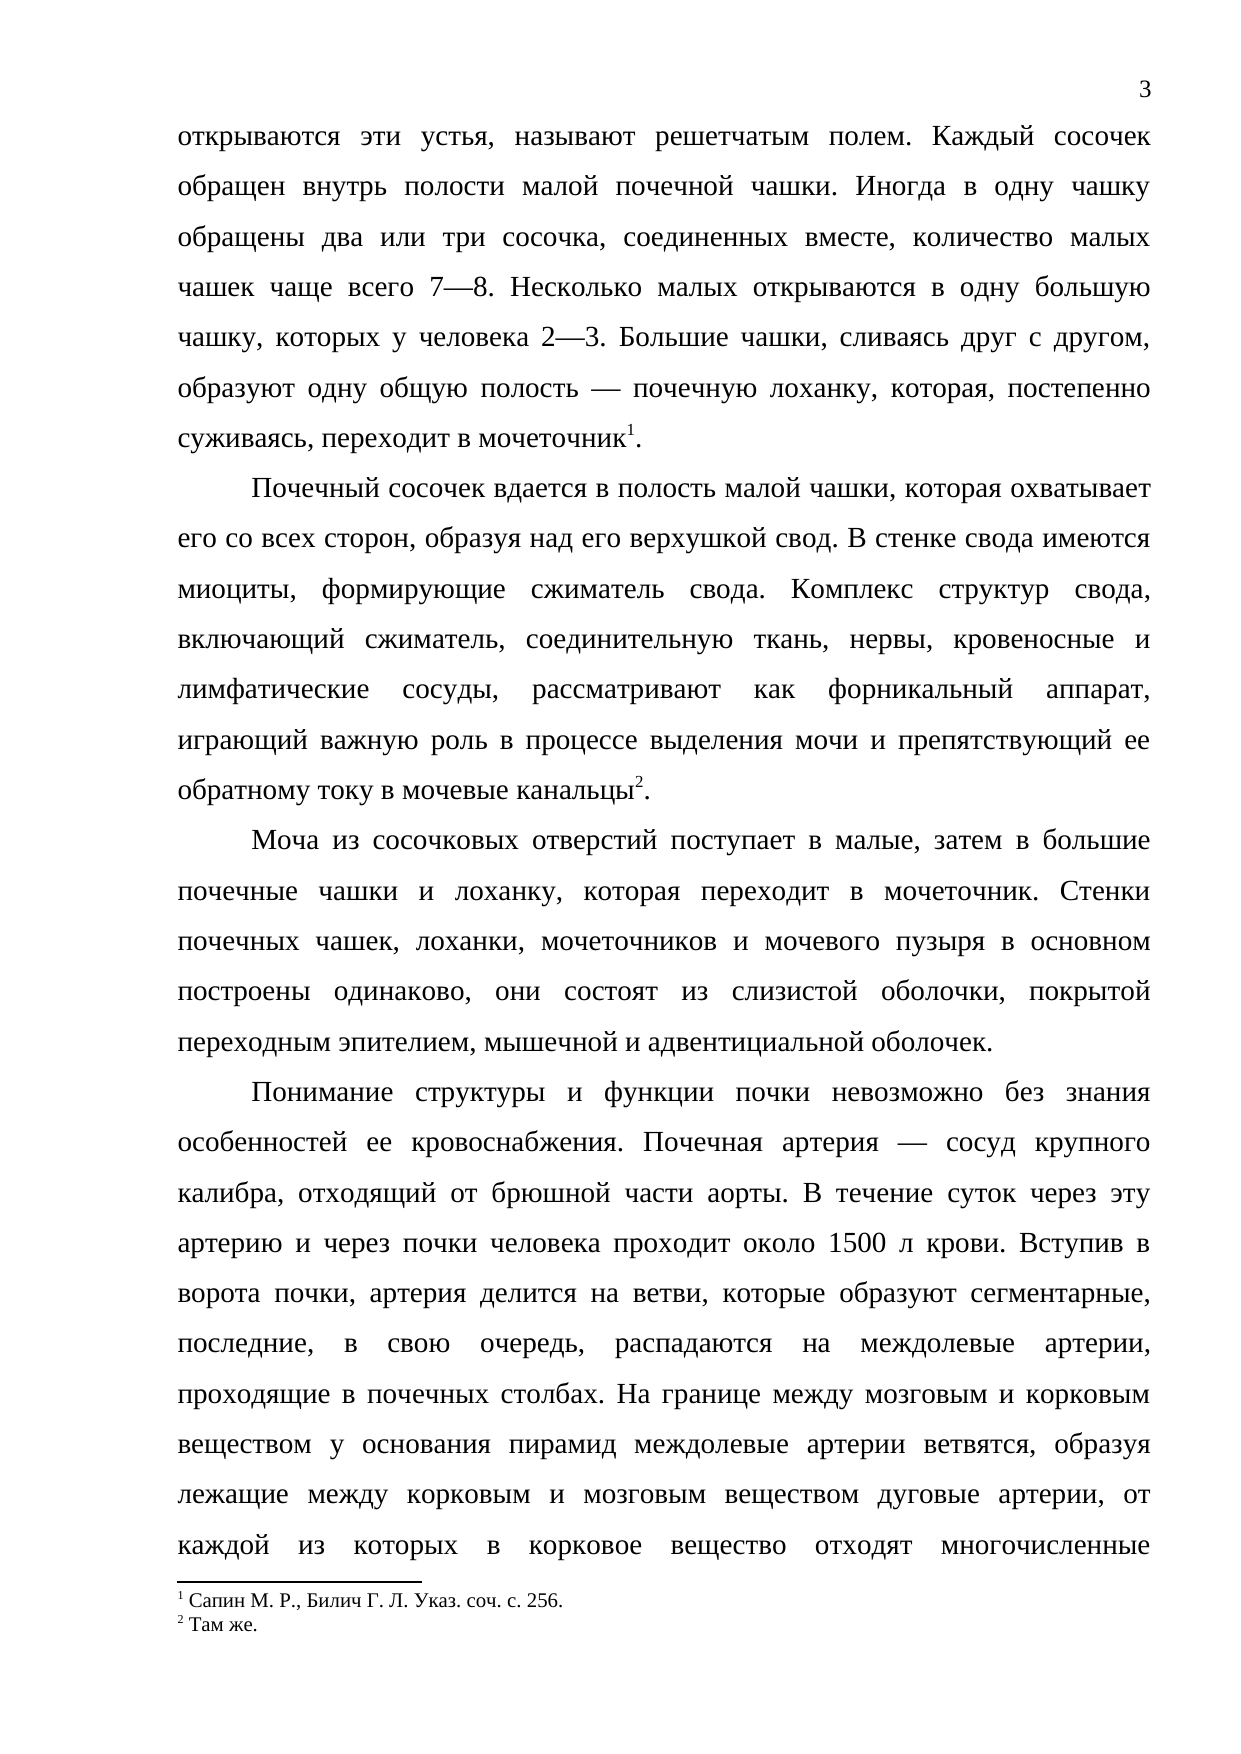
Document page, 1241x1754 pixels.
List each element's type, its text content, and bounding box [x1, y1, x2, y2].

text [177, 118, 1152, 453]
text Почечный сосочек вдается в полость малой чашки, которая охватывает его со всех сторон, образуя над его верхушкой свод. В стенке свода имеются миоциты, формирующие сжиматель свода. Комплекс структур свода, включающий сжиматель, соединительную ткань, нервы, кровеносные и лимфатические сосуды, рассматривают как форникальный аппарат, играющий важную роль в процессе выделения мочи и препятствующий ее обратному току в мочевые канальцы. [177, 470, 1152, 806]
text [177, 1074, 1152, 1560]
text Моча из сосочковых отверстий поступает в малые, затем в большие почечные чашки и лоханку, которая переходит в мочеточник. Стенки почечных чашек, лоханки, мочеточников и мочевого пузыря в основном построены одинаково, они состоят из слизистой оболочки, покрытой переходным эпителием, мышечной и адвентициальной оболочек. [177, 822, 1152, 1057]
